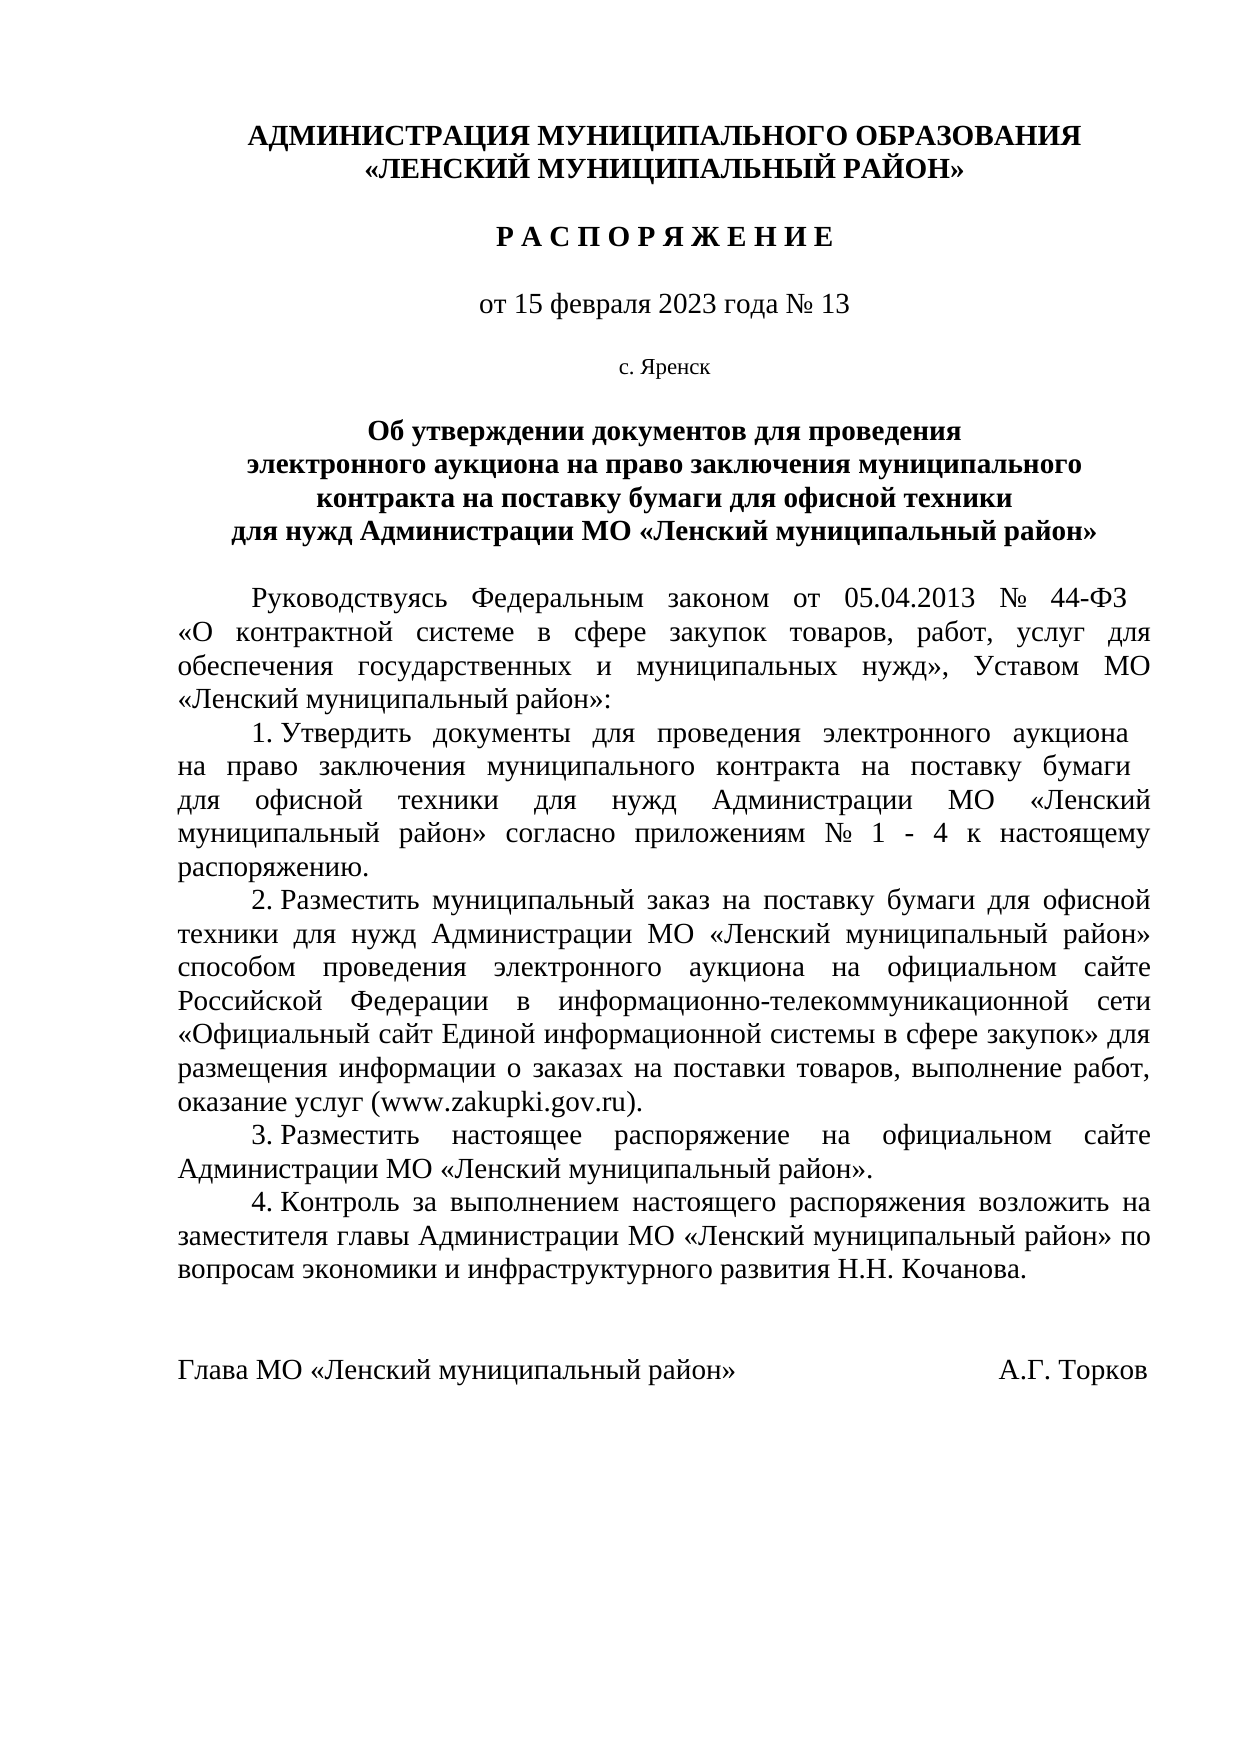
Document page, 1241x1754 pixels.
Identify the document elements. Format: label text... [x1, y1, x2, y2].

text Глава МО «Ленский муниципальный район» А.Г. Торков [177, 1352, 1152, 1386]
list Утвердить документы для проведения электронного аукциона на право заключения муниципального контракта на поставку бумаги для офисной техники для нужд Администрации МО «Ленский муниципальный район» согласно приложениям № 1 - 4 к настоящему распоряжению. [177, 715, 1152, 882]
table_header Об утверждении документов для проведения электронного аукциона на право заключения муниципального контракта на поставку бумаги для офисной техники для нужд Администрации МО «Ленский муниципальный район» [166, 413, 1163, 547]
subtitle «ЛЕНСКИЙ МУНИЦИПАЛЬНЫЙ РАЙОН» [177, 152, 1152, 185]
list Разместить муниципальный заказ на поставку бумаги для офисной техники для нужд Администрации МО «Ленский муниципальный район» способом проведения электронного аукциона на официальном сайте Российской Федерации в информационно-телекоммуникационной сети «Официальный сайт Единой информационной системы в сфере закупок» для размещения информации о заказах на поставки товаров, выполнение работ, оказание услуг (www.zakupki.gov.ru). [177, 882, 1152, 1117]
text с. Яренск [177, 353, 1152, 379]
list Разместить настоящее распоряжение на официальном сайте Администрации МО «Ленский муниципальный район». [177, 1117, 1152, 1184]
text от 15 февраля 2023 года № 13 [177, 286, 1152, 319]
subtitle Р А С П О Р Я Ж Е Н И Е [177, 219, 1152, 252]
text Руководствуясь Федеральным законом от 05.04.2013 № 44-ФЗ «О контрактной системе в сфере закупок товаров, работ, услуг для обеспечения государственных и муниципальных нужд», Уставом МО «Ленский муниципальный район»: [177, 581, 1152, 715]
list Контроль за выполнением настоящего распоряжения возложить на заместителя главы Администрации МО «Ленский муниципальный район» по вопросам экономики и инфраструктурного развития Н.Н. Кочанова. [177, 1184, 1152, 1285]
subtitle АДМИНИСТРАЦИЯ МУНИЦИПАЛЬНОГО ОБРАЗОВАНИЯ [177, 118, 1152, 152]
